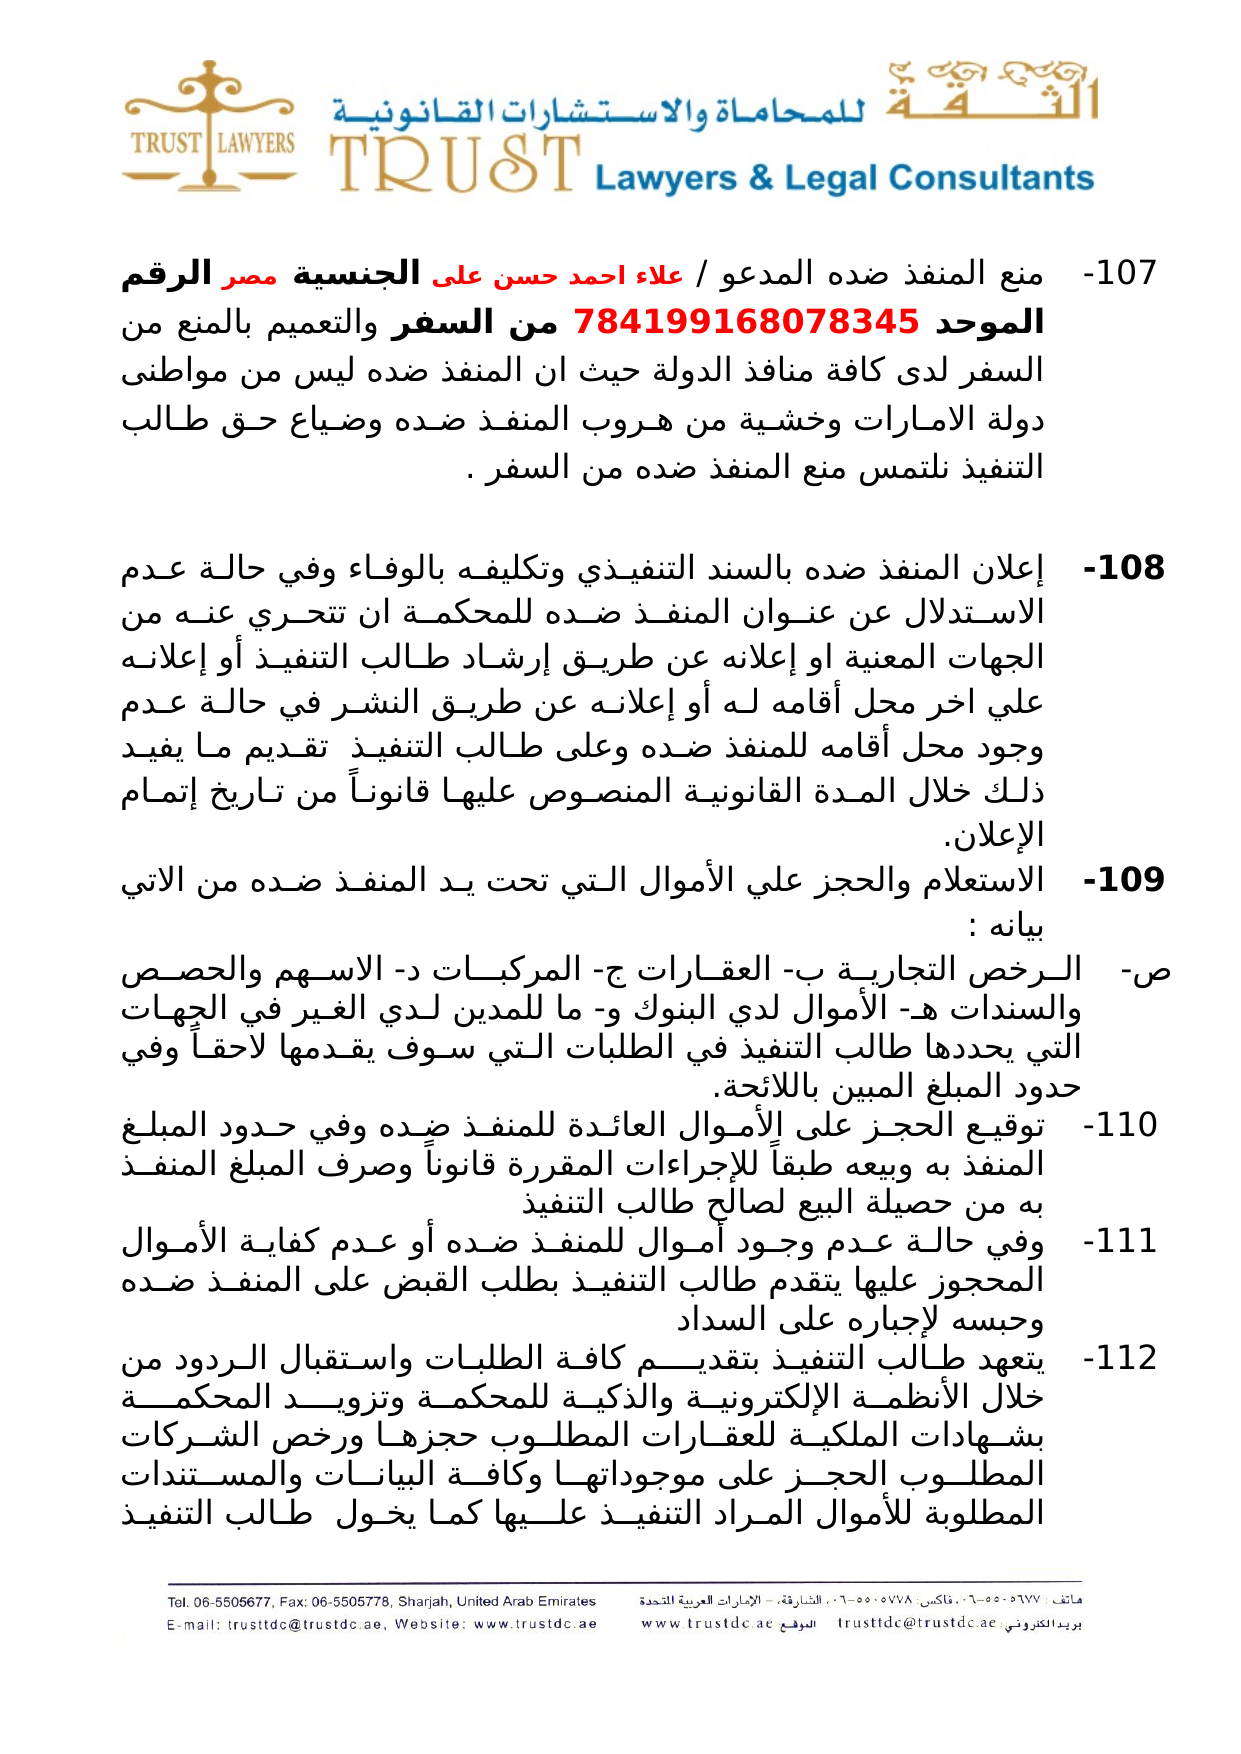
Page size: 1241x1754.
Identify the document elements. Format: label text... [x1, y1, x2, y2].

list الاستعلام والحجز علي الأموال التي تحت يد المنفذ ضده من الاتي بيانه : [120, 861, 1083, 944]
list توقيع الحجز على الأموال العائدة للمنفذ ضده وفي حدود المبلغ المنفذ به وبيعه طبقاً للإجراءات المقررة قانوناً وصرف المبلغ المنفذ به من حصيلة البيع لصالح طالب التنفيذ [120, 1105, 1083, 1222]
list إعلان المنفذ ضده بالسند التنفيذي وتكليفه بالوفاء وفي حالة عدم الاستدلال عن عنوان المنفذ ضده للمحكمة ان تتحري عنه من الجهات المعنية او إعلانه عن طريق إرشاد طالب التنفيذ أو إعلانه علي اخر محل أقامه له أو إعلانه عن طريق النشر في حالة عدم وجود محل أقامه للمنفذ ضده وعلى طالب التنفيذ تقديم ما يفيد ذلك خلال المدة القانونية المنصوص عليها قانوناً من تاريخ إتمام الإعلان. [120, 548, 1083, 855]
picture [120, 1568, 1121, 1649]
picture [120, 60, 1121, 204]
list الرخص التجارية ب- العقارات ج- المركبـات د- الاسهم والحصص والسندات هـ- الأموال لدي البنوك و- ما للمدين لدي الغير في الجهات التي يحددها طالب التنفيذ في الطلبات التي سوف يقدمها لاحقاً وفي حدود المبلغ المبين باللائحة. [120, 950, 1120, 1105]
list وفي حالة عدم وجود أموال للمنفذ ضده أو عدم كفاية الأموال المحجوز عليها يتقدم طالب التنفيذ بطلب القبض على المنفذ ضده وحبسه لإجباره على السداد [120, 1222, 1083, 1338]
list منع المنفذ ضده المدعو / علاء احمد حسن على الجنسية مصر الرقم الموحد 784199168078345 من السفر والتعميم بالمنع من السفر لدى كافة منافذ الدولة حيث ان المنفذ ضده ليس من مواطنى دولة الامارات وخشية من هروب المنفذ ضده وضياع حق طالب التنفيذ نلتمس منع المنفذ ضده من السفر . [120, 253, 1083, 487]
